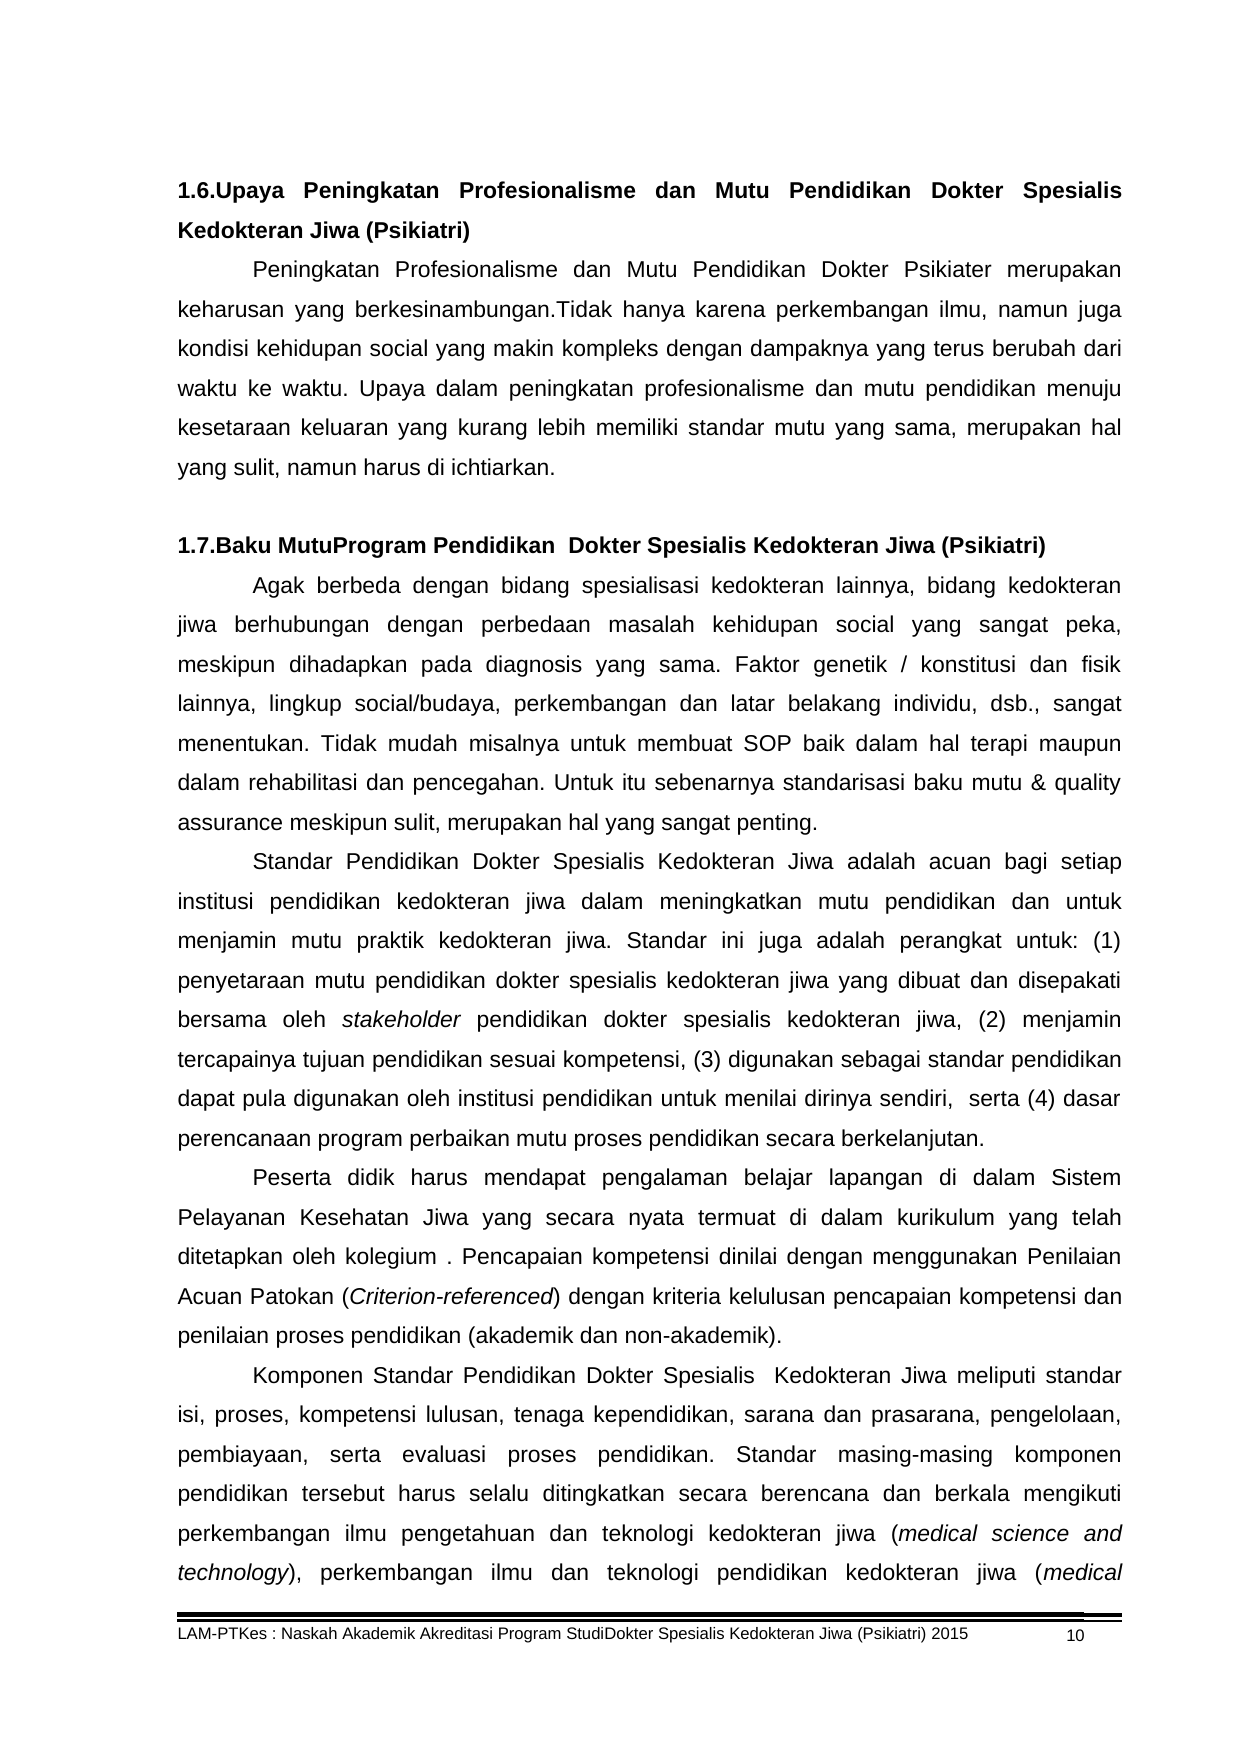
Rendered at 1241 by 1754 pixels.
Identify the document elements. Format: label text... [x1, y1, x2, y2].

text Standar Pendidikan Dokter Spesialis Kedokteran Jiwa adalah acuan bagi setiap institusi pendidikan kedokteran jiwa dalam meningkatkan mutu pendidikan dan untuk menjamin mutu praktik kedokteran jiwa. Standar ini juga adalah perangkat untuk: (1) penyetaraan mutu pendidikan dokter spesialis kedokteran jiwa yang dibuat dan disepakati bersama oleh stakeholder pendidikan dokter spesialis kedokteran jiwa, (2) menjamin tercapainya tujuan pendidikan sesuai kompetensi, (3) digunakan sebagai standar pendidikan dapat pula digunakan oleh institusi pendidikan untuk menilai dirinya sendiri, serta (4) dasar perencanaan program perbaikan mutu proses pendidikan secara berkelanjutan. [177, 848, 1122, 1151]
text Peningkatan Profesionalisme dan Mutu Pendidikan Dokter Psikiater merupakan keharusan yang berkesinambungan.Tidak hanya karena perkembangan ilmu, namun juga kondisi kehidupan social yang makin kompleks dengan dampaknya yang terus berubah dari waktu ke waktu. Upaya dalam peningkatan profesionalisme dan mutu pendidikan menuju kesetaraan keluaran yang kurang lebih memiliki standar mutu yang sama, merupakan hal yang sulit, namun harus di ichtiarkan. [177, 256, 1122, 480]
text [177, 1362, 1122, 1585]
text Agak berbeda dengan bidang spesialisasi kedokteran lainnya, bidang kedokteran jiwa berhubungan dengan perbedaan masalah kehidupan social yang sangat peka, meskipun dihadapkan pada diagnosis yang sama. Faktor genetik / konstitusi dan fisik lainnya, lingkup social/budaya, perkembangan dan latar belakang individu, dsb., sangat menentukan. Tidak mudah misalnya untuk membuat SOP baik dalam hal terapi maupun dalam rehabilitasi dan pencegahan. Untuk itu sebenarnya standarisasi baku mutu & quality assurance meskipun sulit, merupakan hal yang sangat penting. [177, 572, 1122, 835]
text 1.7.Baku MutuProgram Pendidikan Dokter Spesialis Kedokteran Jiwa (Psikiatri) [177, 532, 1122, 559]
text Peserta didik harus mendapat pengalaman belajar lapangan di dalam Sistem Pelayanan Kesehatan Jiwa yang secara nyata termuat di dalam kurikulum yang telah ditetapkan oleh kolegium . Pencapaian kompetensi dinilai dengan menggunakan Penilaian Acuan Patokan (Criterion-referenced) dengan kriteria kelulusan pencapaian kompetensi dan penilaian proses pendidikan (akademik dan non-akademik). [177, 1164, 1122, 1348]
text 1.6.Upaya Peningkatan Profesionalisme dan Mutu Pendidikan Dokter Spesialis Kedokteran Jiwa (Psikiatri) [177, 177, 1122, 243]
